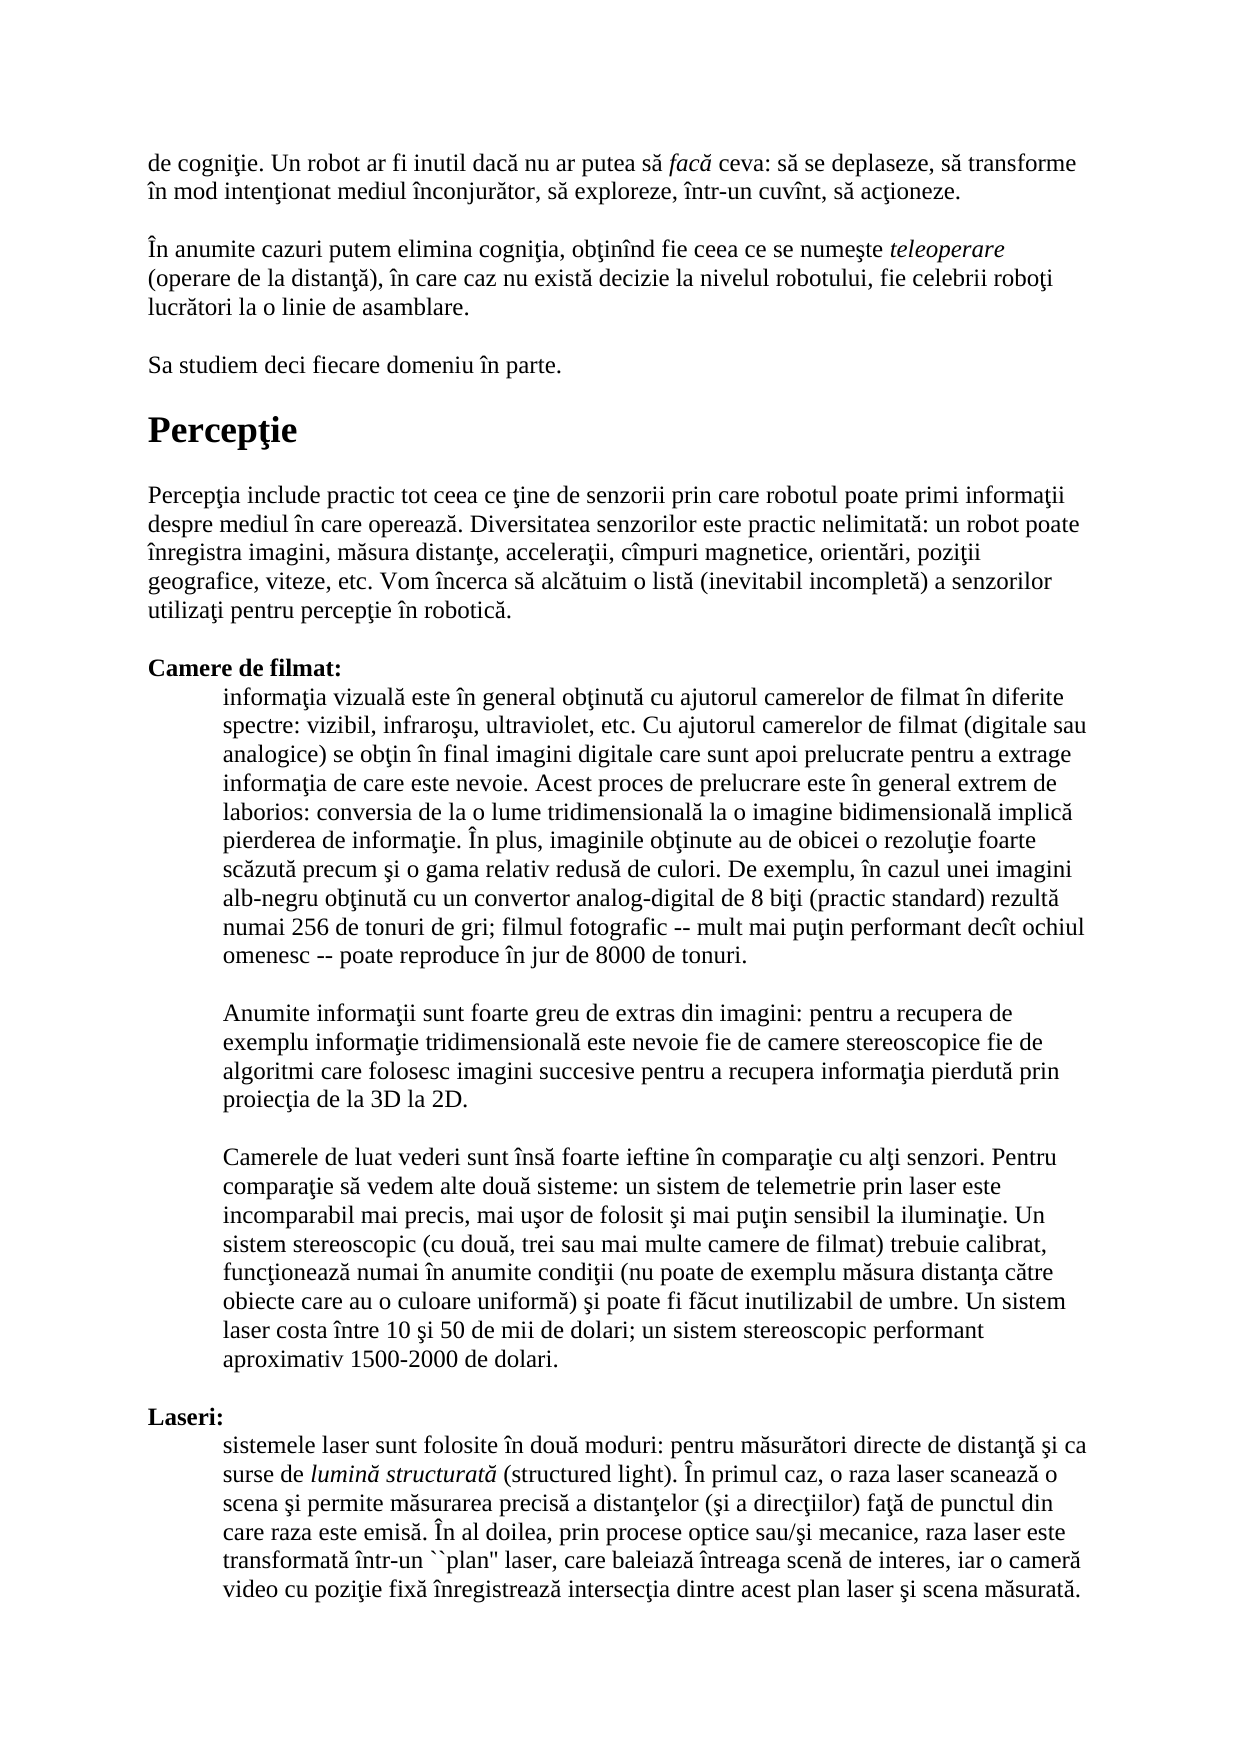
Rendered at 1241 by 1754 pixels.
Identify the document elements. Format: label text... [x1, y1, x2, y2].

text În anumite cazuri putem elimina cogniţia, obţinînd fie ceea ce se numeşte teleoperare (operare de la distanţă), în care caz nu există decizie la nivelul robotului, fie celebrii roboţi lucrători la o linie de asamblare. [148, 234, 1093, 321]
text Anumite informaţii sunt foarte greu de extras din imagini: pentru a recupera de exemplu informaţie tridimensională este nevoie fie de camere stereoscopice fie de algoritmi care folosesc imagini succesive pentru a recupera informaţia pierdută prin proiecţia de la 3D la 2D. [223, 998, 1093, 1113]
text Percepţia include practic tot ceea ce ţine de senzorii prin care robotul poate primi informaţii despre mediul în care operează. Diversitatea senzorilor este practic nelimitată: un robot poate înregistra imagini, măsura distanţe, acceleraţii, cîmpuri magnetice, orientări, poziţii geografice, viteze, etc. Vom încerca să alcătuim o listă (inevitabil incompletă) a senzorilor utilizaţi pentru percepţie în robotică. [148, 480, 1093, 624]
text Sa studiem deci fiecare domeniu în parte. [148, 350, 1093, 378]
text informaţia vizuală este în general obţinută cu ajutorul camerelor de filmat în diferite spectre: vizibil, infraroşu, ultraviolet, etc. Cu ajutorul camerelor de filmat (digitale sau analogice) se obţin în final imagini digitale care sunt apoi prelucrate pentru a extrage informaţia de care este nevoie. Acest proces de prelucrare este în general extrem de laborios: conversia de la o lume tridimensională la o imagine bidimensională implică pierderea de informaţie. În plus, imaginile obţinute au de obicei o rezoluţie foarte scăzută precum şi o gama relativ redusă de culori. De exemplu, în cazul unei imagini alb-negru obţinută cu un convertor analog-digital de 8 biţi (practic standard) rezultă numai 256 de tonuri de gri; filmul fotografic -- mult mai puţin performant decît ochiul omenesc -- poate reproduce în jur de 8000 de tonuri. [223, 682, 1093, 969]
text Percepţie [148, 408, 1093, 451]
text Camerele de luat vederi sunt însă foarte ieftine în comparaţie cu alţi senzori. Pentru comparaţie să vedem alte două sisteme: un sistem de telemetrie prin laser este incomparabil mai precis, mai uşor de folosit şi mai puţin sensibil la iluminaţie. Un sistem stereoscopic (cu două, trei sau mai multe camere de filmat) trebuie calibrat, funcţionează numai în anumite condiţii (nu poate de exemplu măsura distanţa către obiecte care au o culoare uniformă) şi poate fi făcut inutilizabil de umbre. Un sistem laser costa între 10 şi 50 de mii de dolari; un sistem stereoscopic performant aproximativ 1500-2000 de dolari. [223, 1142, 1093, 1372]
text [148, 148, 1093, 205]
text Laseri: [148, 1402, 1093, 1430]
text Camere de filmat: [148, 653, 1093, 682]
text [223, 1430, 1093, 1603]
